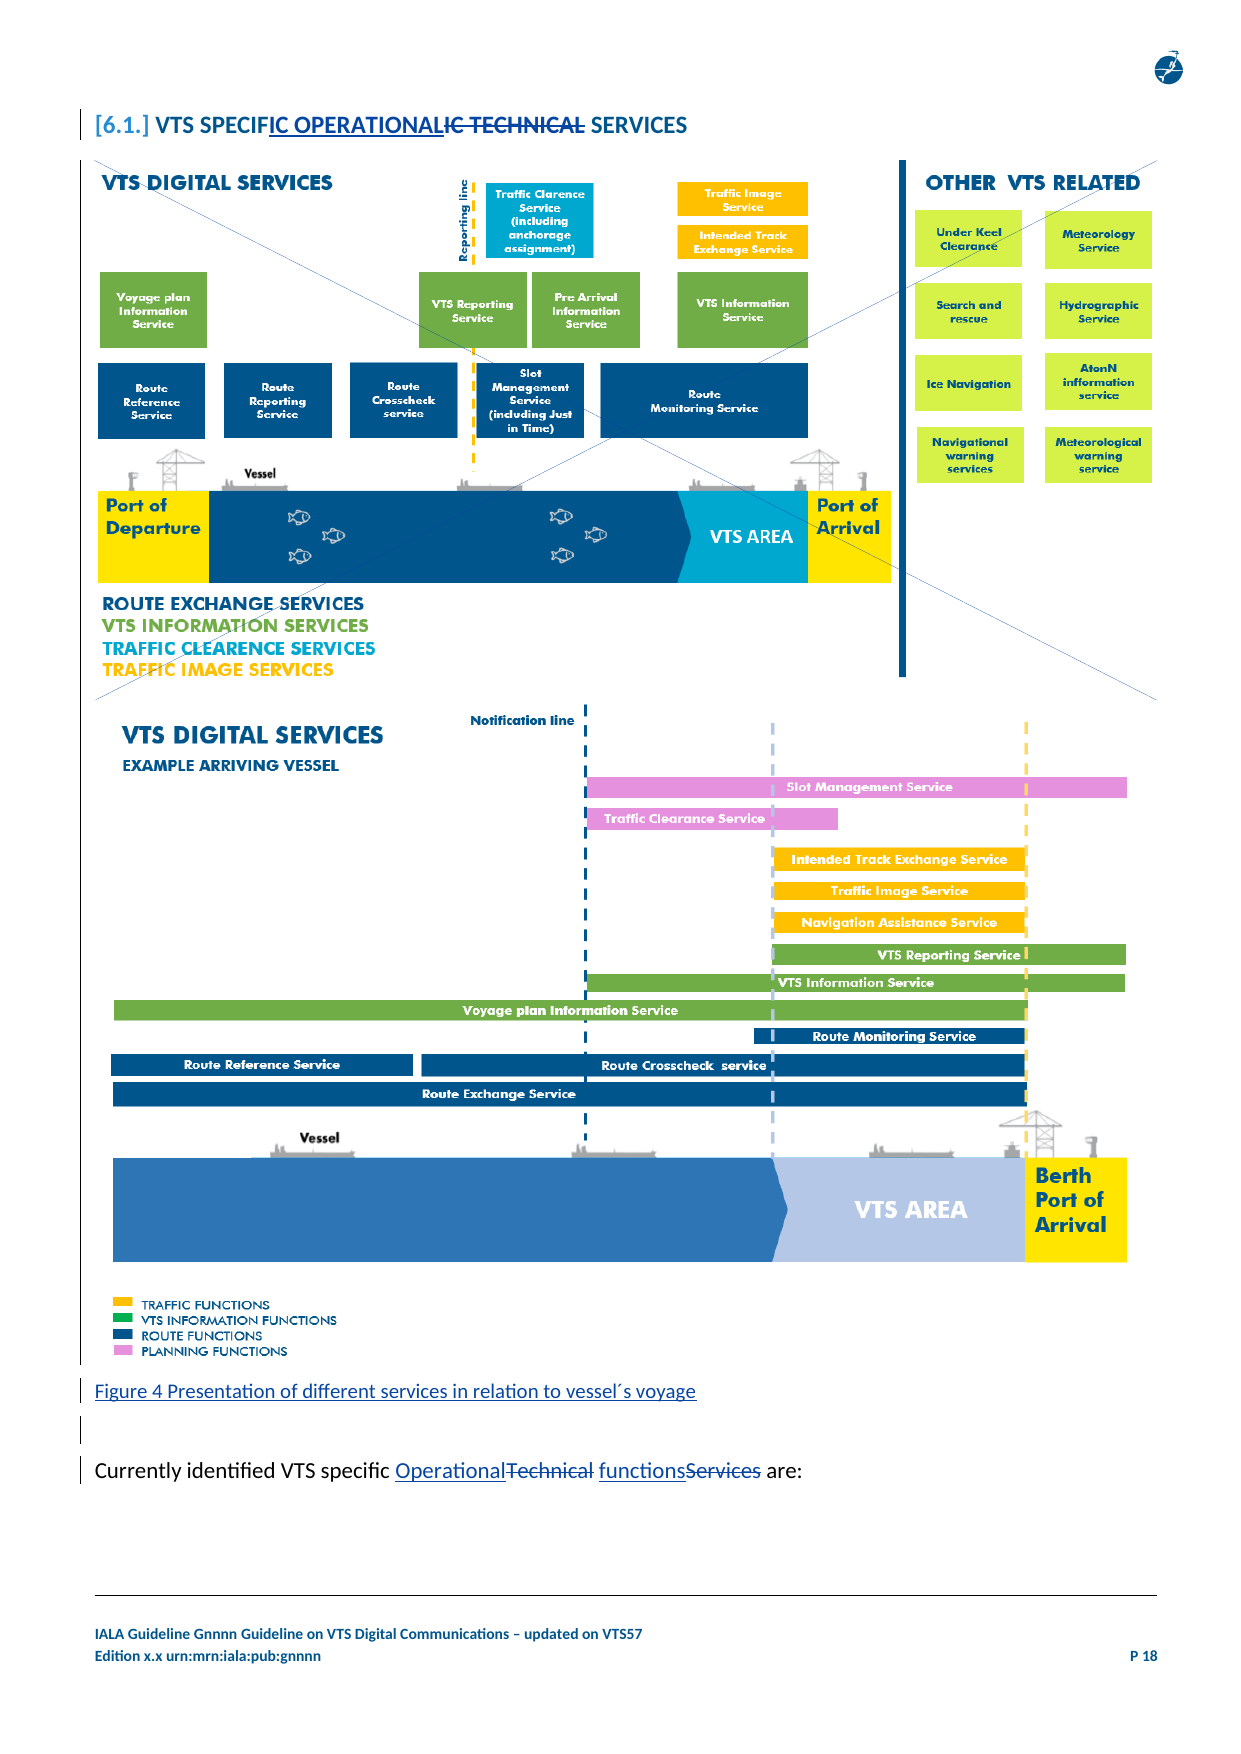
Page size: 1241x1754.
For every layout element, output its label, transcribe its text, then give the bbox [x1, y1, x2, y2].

text Currently identified VTS specific are: [94, 1456, 1157, 1484]
picture [734, 532, 741, 542]
picture [1123, 0, 1241, 119]
picture [782, 531, 789, 542]
picture [96, 160, 1156, 429]
picture [711, 531, 721, 542]
subtitle VTS Specif Services [94, 109, 1084, 139]
picture [94, 161, 1158, 1366]
